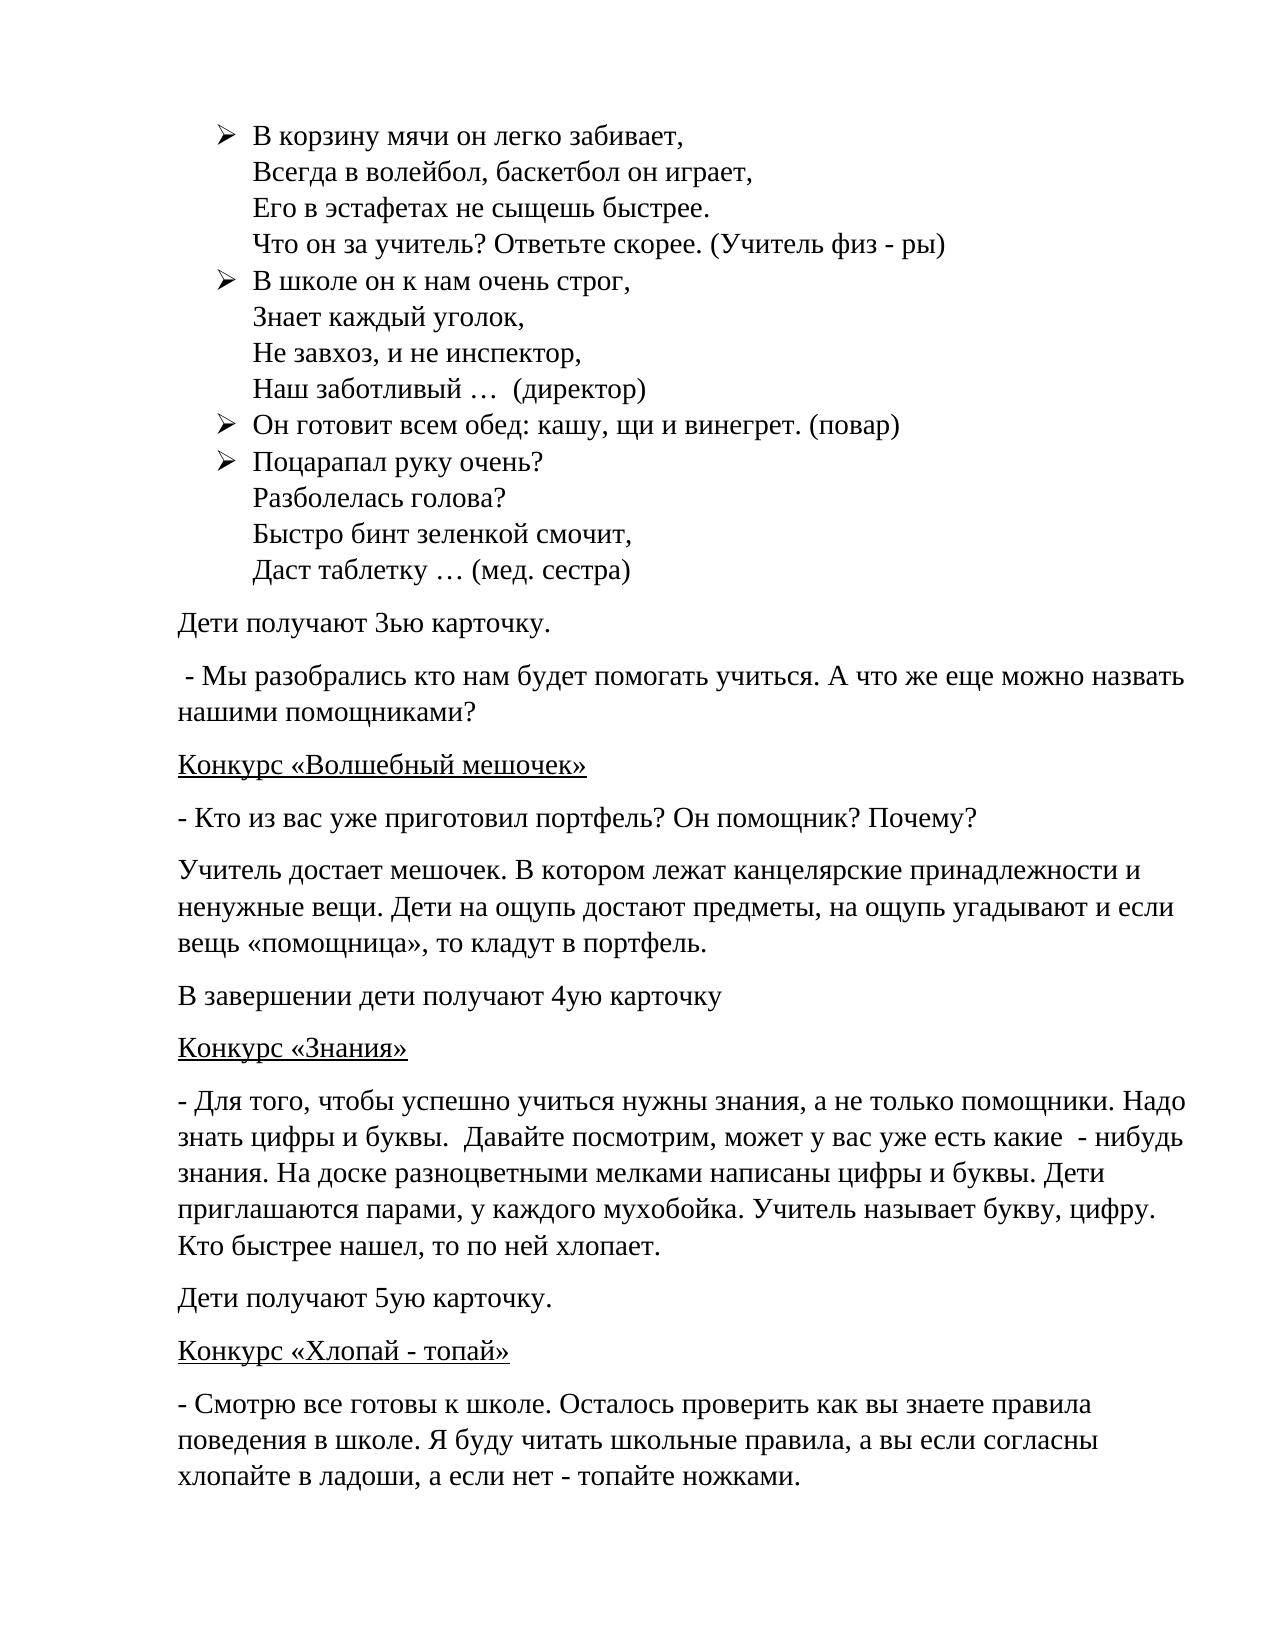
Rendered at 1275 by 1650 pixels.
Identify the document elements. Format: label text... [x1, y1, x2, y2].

list В корзину мячи он легко забивает, [215, 118, 1186, 152]
text Конкурс «Знания» [177, 1030, 1186, 1064]
list Не завхоз, и не инспектор, [252, 335, 1186, 369]
list Знает каждый уголок, [252, 299, 1186, 333]
list Наш заботливый … (директор) [252, 371, 1186, 405]
text Учитель достает мешочек. В котором лежат канцелярские принадлежности и ненужные вещи. Дети на ощупь достают предметы, на ощупь угадывают и если вещь «помощница», то кладут в портфель. [177, 852, 1186, 958]
list Даст таблетку … (мед. сестра) [252, 552, 1186, 586]
text - Кто из вас уже приготовил портфель? Он помощник? Почему? [177, 800, 1186, 833]
list Поцарапал руку очень? [215, 444, 1186, 477]
list Что он за учитель? Ответьте скорее. (Учитель физ - ры) [252, 227, 1186, 260]
list Он готовит всем обед: кашу, щи и винегрет. (повар) [215, 407, 1186, 441]
text В завершении дети получают 4ую карточку [177, 978, 1186, 1011]
list Быстро бинт зеленкой смочит, [252, 516, 1186, 550]
text - Смотрю все готовы к школе. Осталось проверить как вы знаете правила поведения в школе. Я буду читать школьные правила, а вы если согласны хлопайте в ладоши, а если нет - топайте ножками. [177, 1386, 1186, 1492]
list В школе он к нам очень строг, [215, 263, 1186, 296]
text Конкурс «Хлопай - топай» [177, 1333, 1186, 1367]
list Его в эстафетах не сыщешь быстрее. [252, 191, 1186, 224]
text - Мы разобрались кто нам будет помогать учиться. А что же еще можно назвать нашими помощниками? [177, 658, 1186, 728]
text Дети получают 5ую карточку. [177, 1281, 1186, 1314]
list Всегда в волейбол, баскетбол он играет, [252, 154, 1186, 188]
text - Для того, чтобы успешно учиться нужны знания, а не только помощники. Надо знать цифры и буквы. Давайте посмотрим, может у вас уже есть какие - нибудь знания. На доске разноцветными мелками написаны цифры и буквы. Дети приглашаются парами, у каждого мухобойка. Учитель называет букву, цифру. Кто быстрее нашел, то по ней хлопает. [177, 1083, 1186, 1261]
text Конкурс «Волшебный мешочек» [177, 747, 1186, 780]
list Разболелась голова? [252, 480, 1186, 513]
text Дети получают 3ью карточку. [177, 605, 1186, 639]
